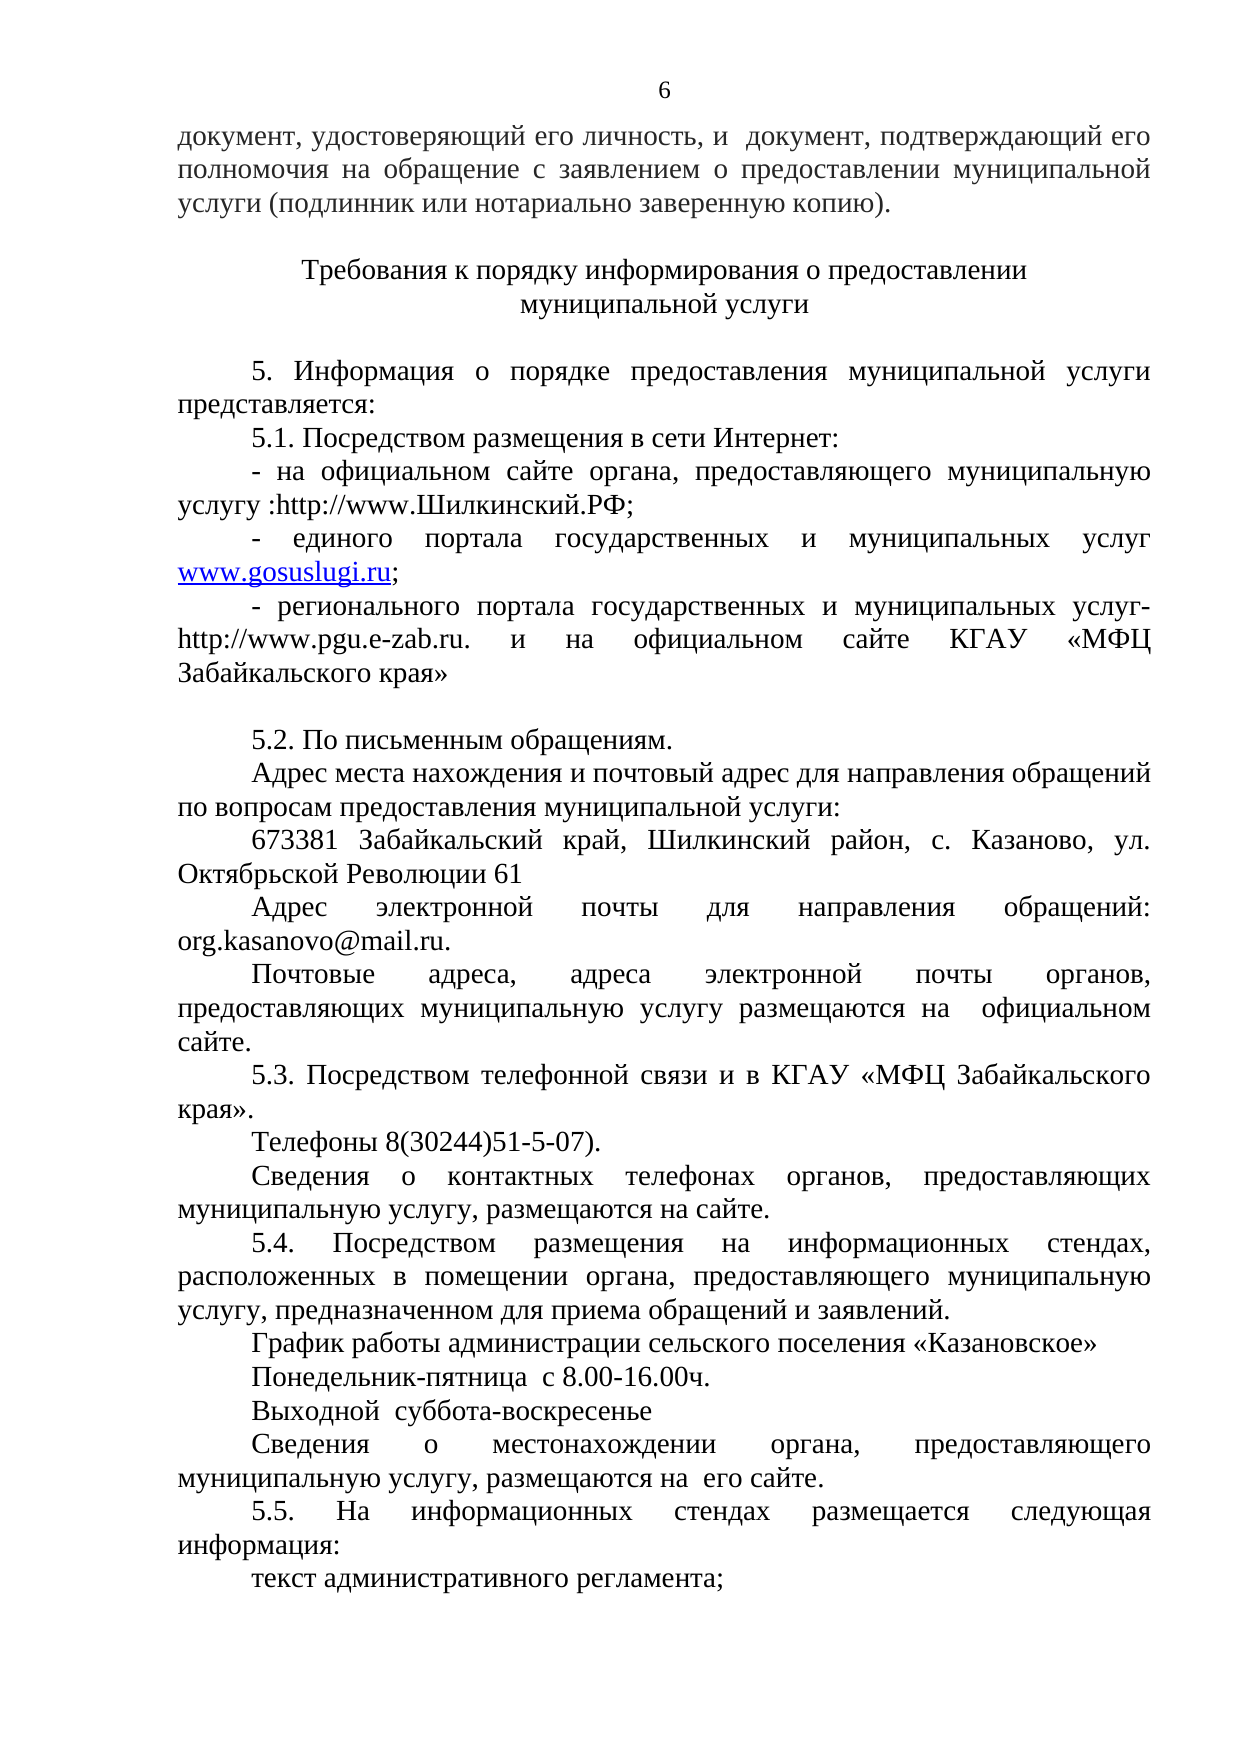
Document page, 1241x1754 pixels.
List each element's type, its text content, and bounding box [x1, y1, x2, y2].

text 5.2. По письменным обращениям. [177, 722, 1152, 755]
text - единого портала государственных и муниципальных услуг www.gosuslugi.ru; [177, 521, 1152, 588]
text Телефоны 8(30244)51-5-07). [177, 1124, 1152, 1158]
text - на официальном сайте органа, предоставляющего муниципальную услугу :http://www.Шилкинский.РФ; [177, 453, 1152, 521]
text Сведения о контактных телефонах органов, предоставляющих муниципальную услугу, размещаются на сайте. [177, 1158, 1152, 1225]
text муниципальной услуги [177, 286, 1152, 319]
text График работы администрации сельского поселения «Казановское» [177, 1326, 1152, 1359]
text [177, 118, 1152, 219]
text Требования к порядку информирования о предоставлении [177, 252, 1152, 286]
text 5. Информация о порядке предоставления муниципальной услуги представляется: [177, 353, 1152, 420]
text Выходной суббота-воскресенье [177, 1393, 1152, 1426]
text 5.1. Посредством размещения в сети Интернет: [177, 420, 1152, 453]
text - регионального портала государственных и муниципальных услуг- http://www.pgu.e-zab.ru. и на официальном сайте КГАУ «МФЦ Забайкальского края» [177, 588, 1152, 688]
text Понедельник-пятница с 8.00-16.00ч. [177, 1359, 1152, 1393]
text Адрес места нахождения и почтовый адрес для направления обращений по вопросам предоставления муниципальной услуги: [177, 755, 1152, 822]
text 5.4. Посредством размещения на информационных стендах, расположенных в помещении органа, предоставляющего муниципальную услугу, предназначенном для приема обращений и заявлений. [177, 1225, 1152, 1326]
text 673381 Забайкальский край, Шилкинский район, с. Казаново, ул. Октябрьской Революции 61 [177, 822, 1152, 889]
text Почтовые адреса, адреса электронной почты органов, предоставляющих муниципальную услугу размещаются на официальном сайте. [177, 957, 1152, 1057]
text 5.3. Посредством телефонной связи и в КГАУ «МФЦ Забайкальского края». [177, 1057, 1152, 1124]
text 5.5. На информационных стендах размещается следующая информация: [177, 1493, 1152, 1560]
text текст административного регламента; [177, 1560, 1152, 1594]
text Сведения о местонахождении органа, предоставляющего муниципальную услугу, размещаются на его сайте. [177, 1426, 1152, 1493]
text Адрес электронной почты для направления обращений: org.kasanovo@mail.ru. [177, 889, 1152, 957]
